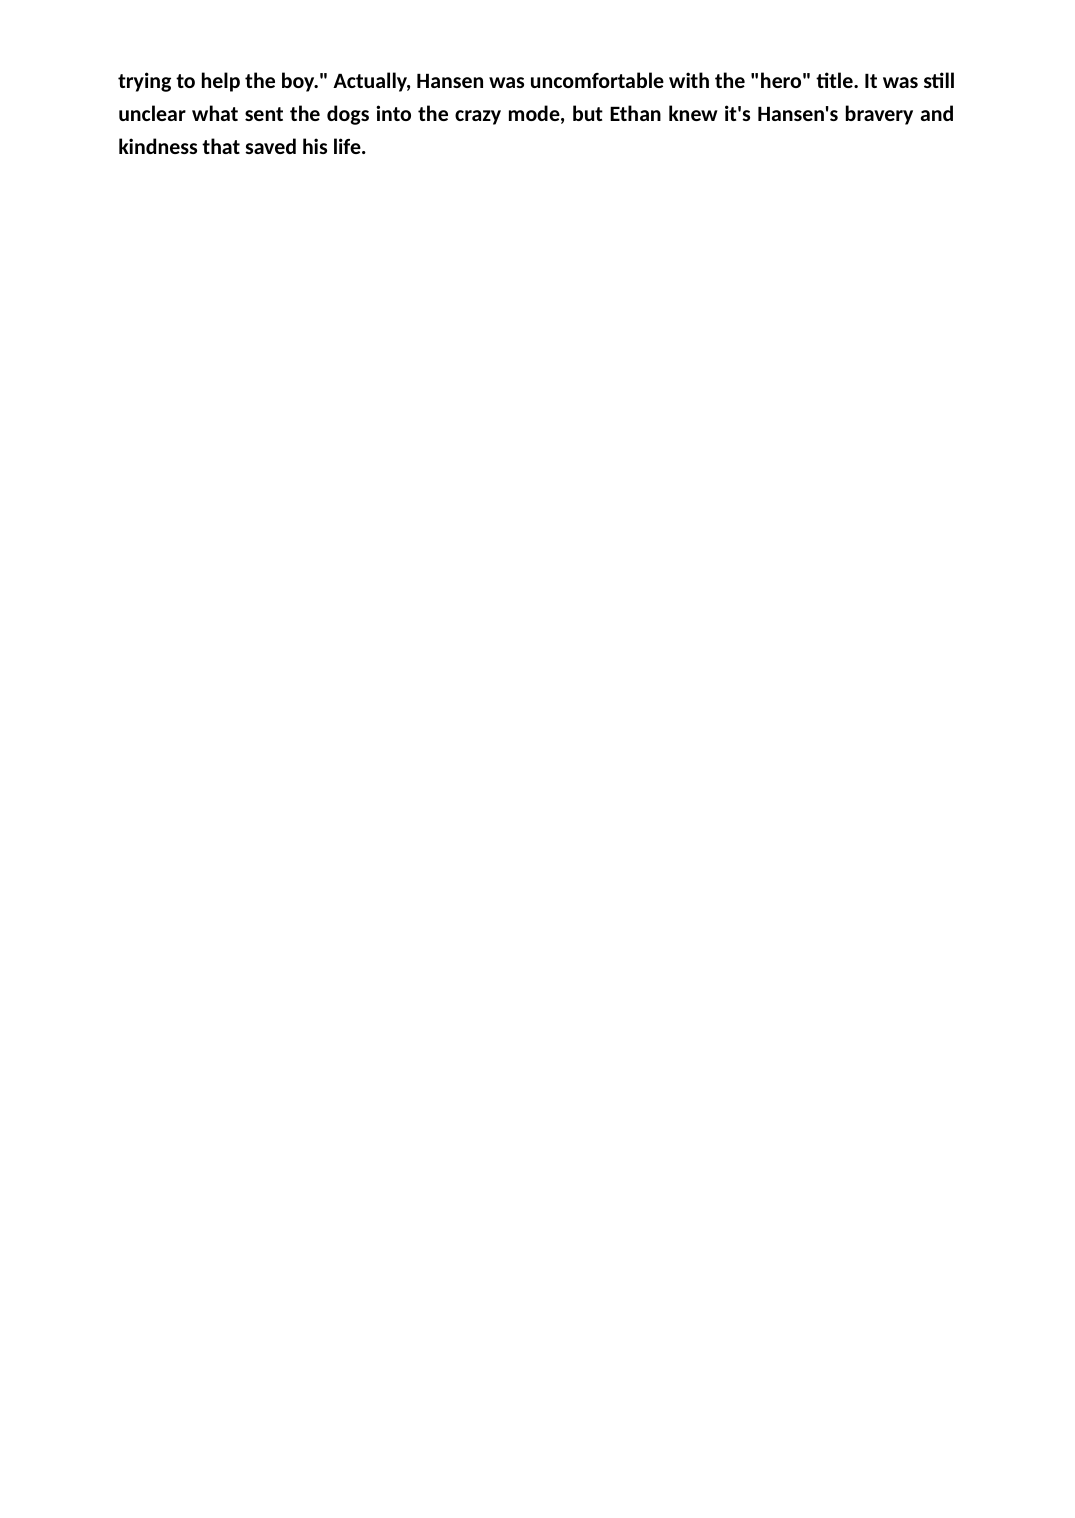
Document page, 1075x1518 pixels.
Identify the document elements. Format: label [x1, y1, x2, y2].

text [118, 60, 957, 160]
